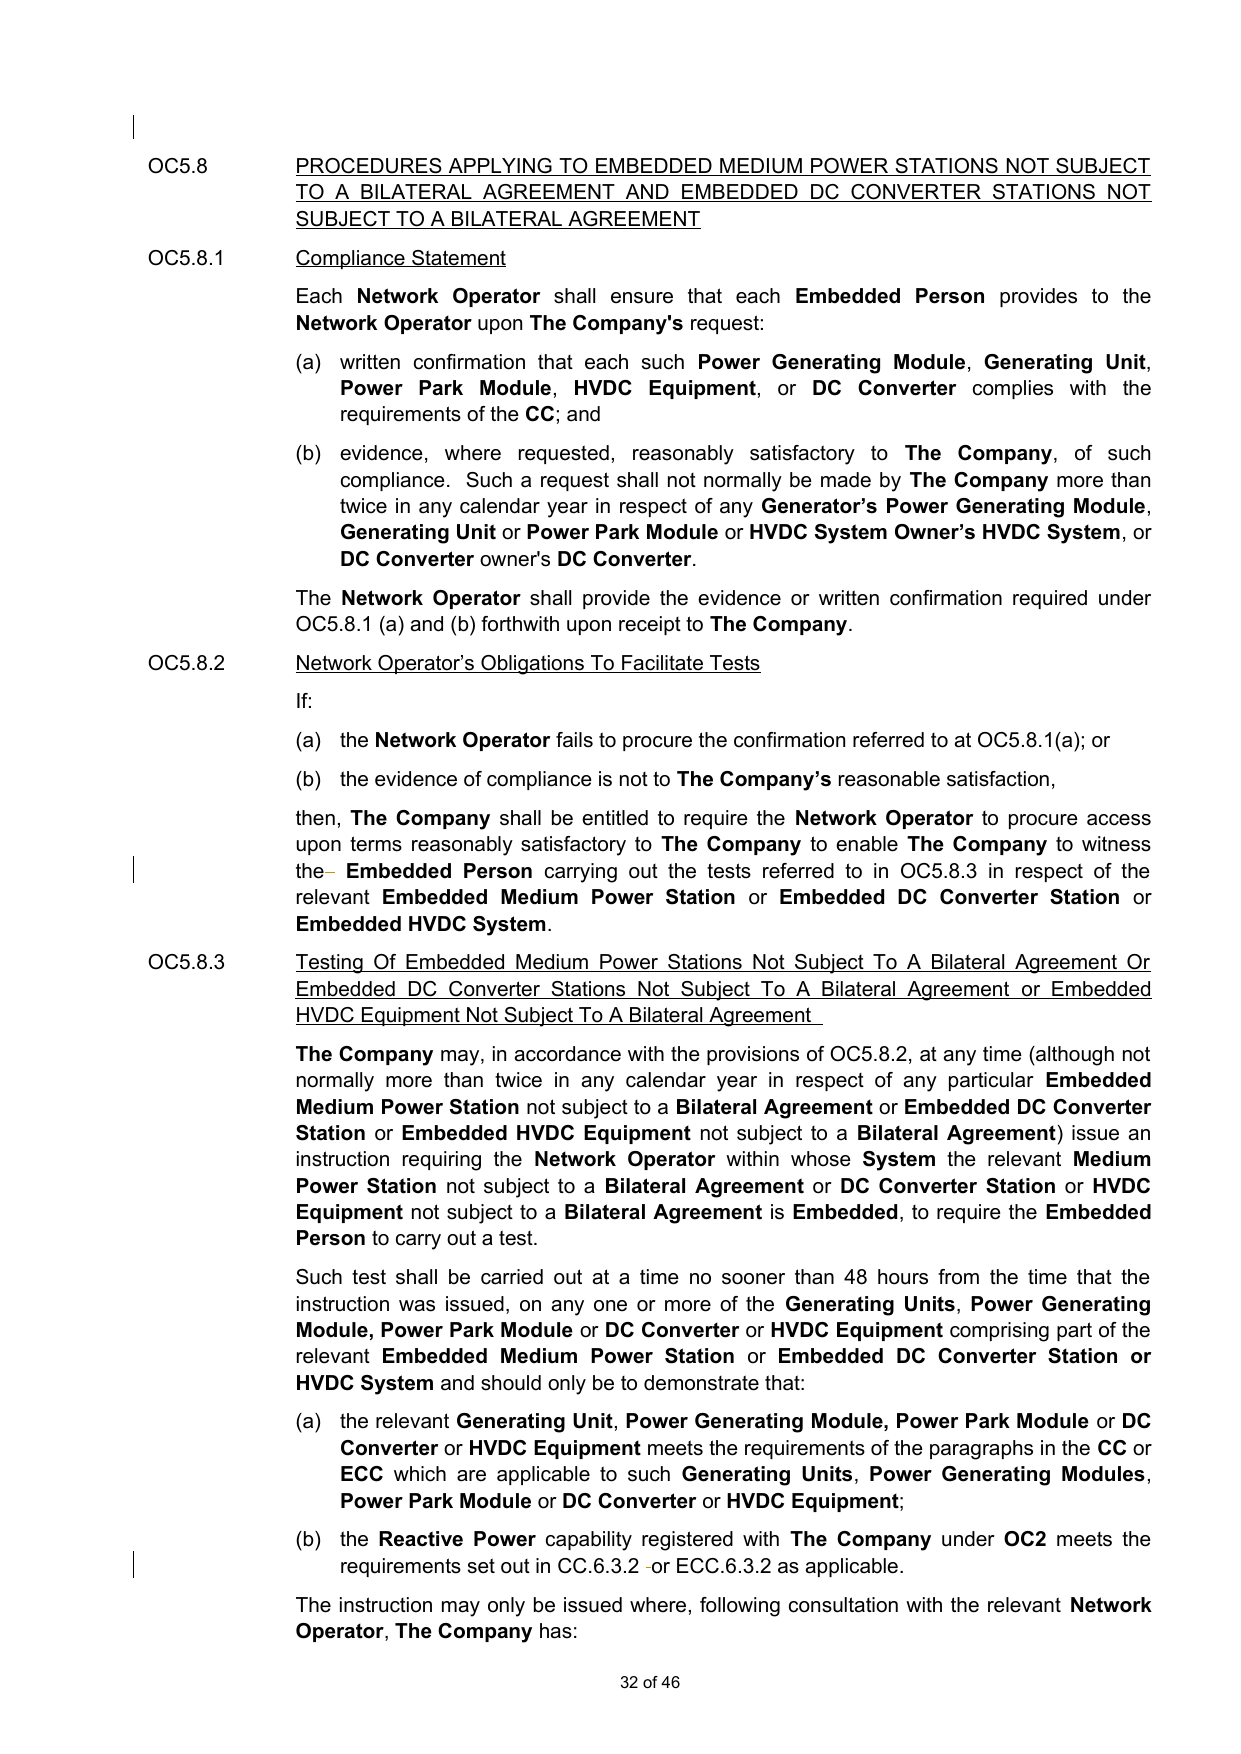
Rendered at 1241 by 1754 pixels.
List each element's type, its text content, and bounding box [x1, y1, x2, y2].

text The instruction may only be issued where, following consultation with the relevant Network Operator, The Company has: [148, 1592, 1152, 1643]
text Such test shall be carried out at a time no sooner than 48 hours from the time that the instruction was issued, on any one or more of the Generating Units, Power Generating Module, Power Park Module or DC Converter or HVDC Equipment comprising part of the relevant Embedded Medium Power Station or Embedded DC Converter Station or HVDC System and should only be to demonstrate that: [148, 1265, 1152, 1394]
text Each Network Operator shall ensure that each Embedded Person provides to the Network Operator upon The Company's request: [148, 284, 1152, 334]
text OC5.8 PROCEDURES APPLYING TO EMBEDDED MEDIUM POWER STATIONS NOT SUBJECT TO A BILATERAL AGREEMENT AND EMBEDDED DC CONVERTER STATIONS NOT SUBJECT TO A BILATERAL AGREEMENT [148, 154, 1152, 231]
text (b) evidence, where requested, reasonably satisfactory to The Company, of such compliance. Such a request shall not normally be made by The Company more than twice in any calendar year in respect of any Generator’s Power Generating Module, Generating Unit or Power Park Module or HVDC System Owner’s HVDC System, or DC Converter owner's DC Converter. [295, 441, 1152, 570]
text OC5.8.2 Network Operator’s Obligations To Facilitate Tests [148, 651, 1152, 674]
text then, The Company shall be entitled to require the Network Operator to procure access upon terms reasonably satisfactory to The Company to enable The Company to witness the Embedded Person carrying out the tests referred to in OC5.8.3 in respect of the relevant Embedded Medium Power Station or Embedded DC Converter Station or Embedded HVDC System. [148, 806, 1152, 935]
text OC5.8.1 Compliance Statement [148, 245, 1152, 269]
text (b) the evidence of compliance is not to The Company’s reasonable satisfaction, [295, 767, 1152, 791]
text (a) the relevant Generating Unit, Power Generating Module, Power Park Module or DC Converter or HVDC Equipment meets the requirements of the paragraphs in the CC or ECC which are applicable to such Generating Units, Power Generating Modules, Power Park Module or DC Converter or HVDC Equipment; [295, 1409, 1152, 1512]
text OC5.8.3 Testing Of Embedded Medium Power Stations Not Subject To A Bilateral Agreement Or Embedded DC Converter Stations Not Subject To A Bilateral Agreement or Embedded HVDC Equipment Not Subject To A Bilateral Agreement [148, 950, 1152, 1027]
text If: [148, 689, 1152, 713]
text The Network Operator shall provide the evidence or written confirmation required under OC5.8.1 (a) and (b) forthwith upon receipt to The Company. [148, 585, 1152, 636]
text The Company may, in accordance with the provisions of OC5.8.2, at any time (although not normally more than twice in any calendar year in respect of any particular Embedded Medium Power Station not subject to a Bilateral Agreement or Embedded DC Converter Station or Embedded HVDC Equipment not subject to a Bilateral Agreement) issue an instruction requiring the Network Operator within whose System the relevant Medium Power Station not subject to a Bilateral Agreement or DC Converter Station or HVDC Equipment not subject to a Bilateral Agreement is Embedded, to require the Embedded Person to carry out a test. [148, 1042, 1152, 1250]
text (a) written confirmation that each such Power Generating Module, Generating Unit, Power Park Module, HVDC Equipment, or DC Converter complies with the requirements of the CC; and [295, 349, 1152, 426]
text (b) the Reactive Power capability registered with The Company under OC2 meets the requirements set out in CC.6.3.2 or ECC.6.3.2 as applicable. [295, 1527, 1152, 1578]
text (a) the Network Operator fails to procure the confirmation referred to at OC5.8.1(a); or [295, 728, 1152, 752]
